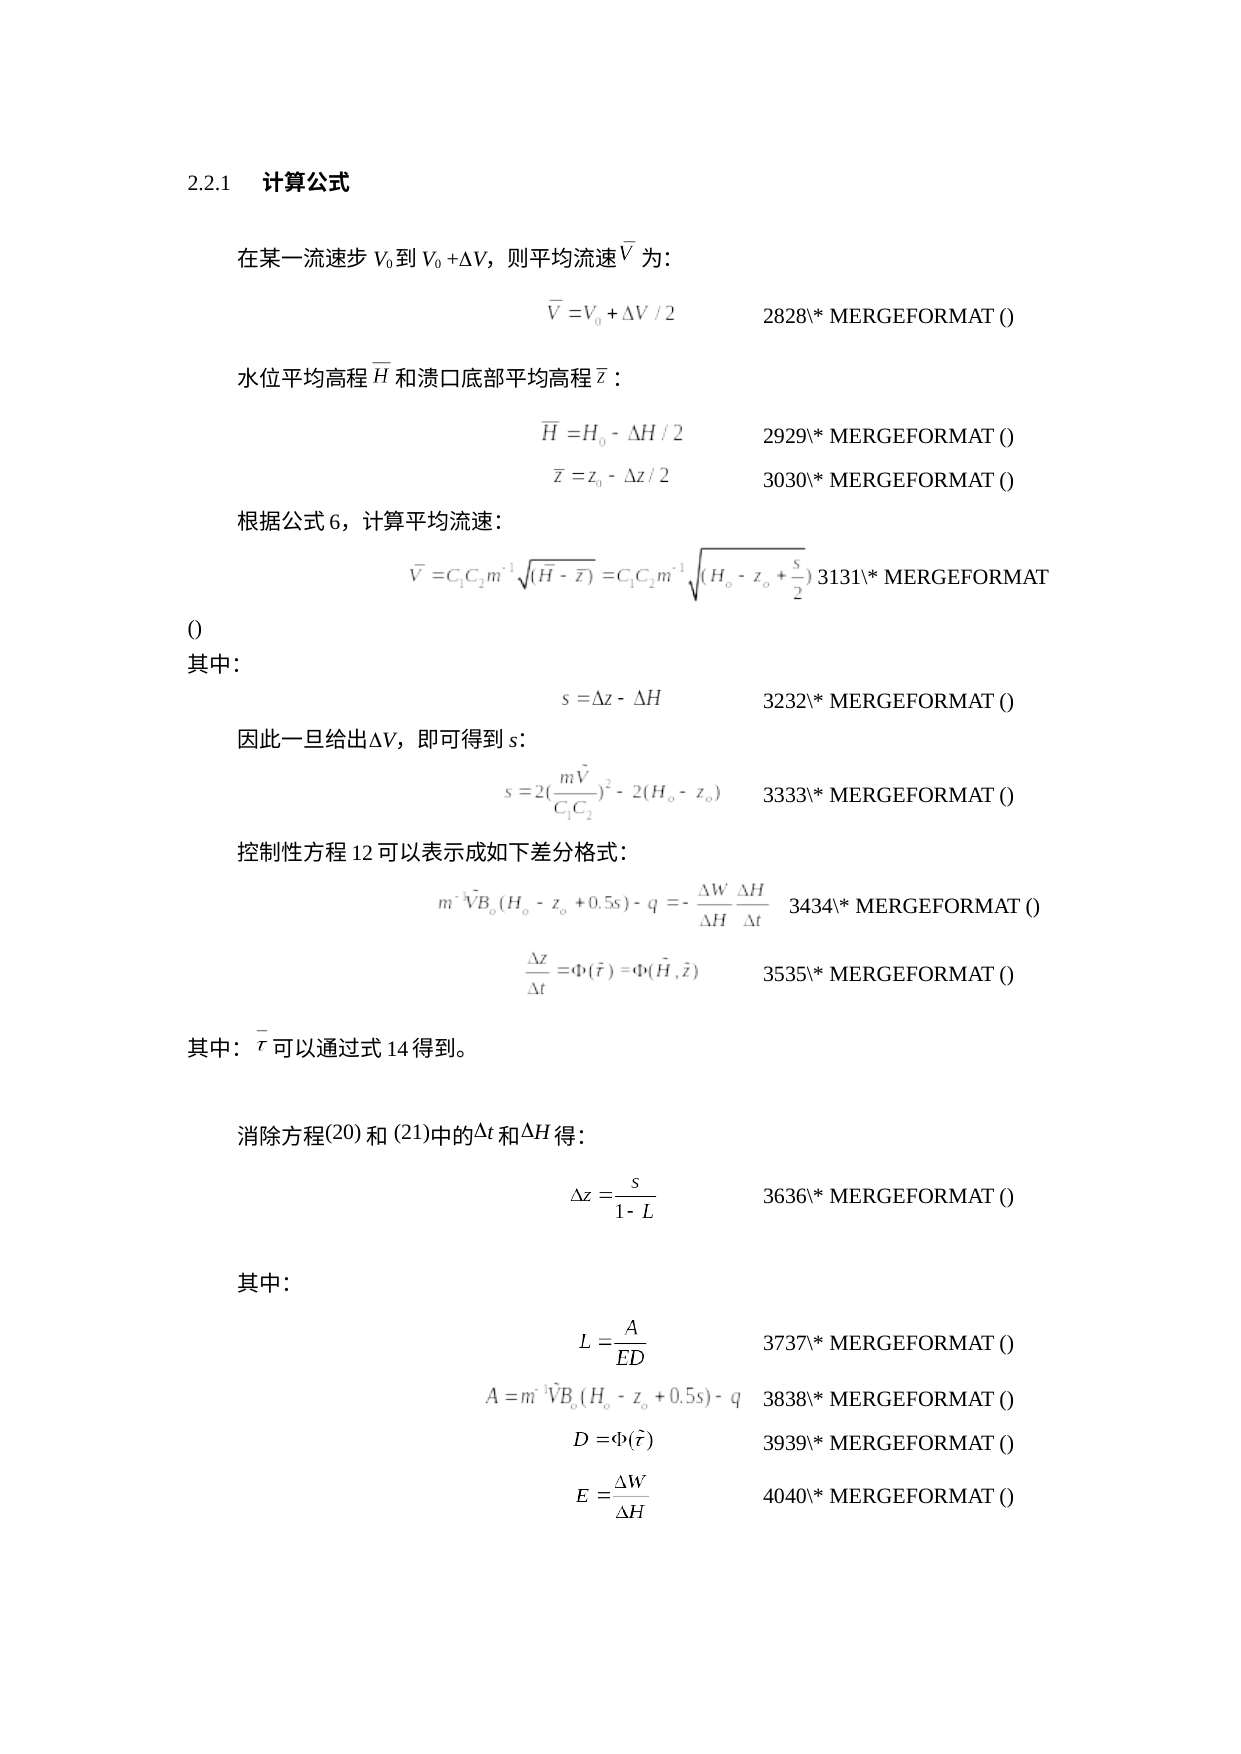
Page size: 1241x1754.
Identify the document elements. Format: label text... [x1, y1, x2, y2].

text 其中： [187, 1231, 1053, 1299]
text 水位平均高程和溃口底部平均高程： [187, 341, 1053, 409]
text 控制性方程可以表示成如下差分格式： [187, 834, 1053, 868]
text 其中： [187, 645, 1053, 679]
subtitle 计算公式 [187, 164, 1053, 198]
text 消除方程(20) 和 (21)中的t 和H得： [187, 1084, 1053, 1152]
text 在某一流速步V0到V0 +V，则平均流速为： [187, 221, 1053, 289]
text 其中：可以通过式得到。 [187, 1010, 1053, 1078]
text 因此一旦给出V，即可得到s： [187, 720, 1053, 754]
text 根据公式，计算平均流速： [187, 503, 1053, 537]
